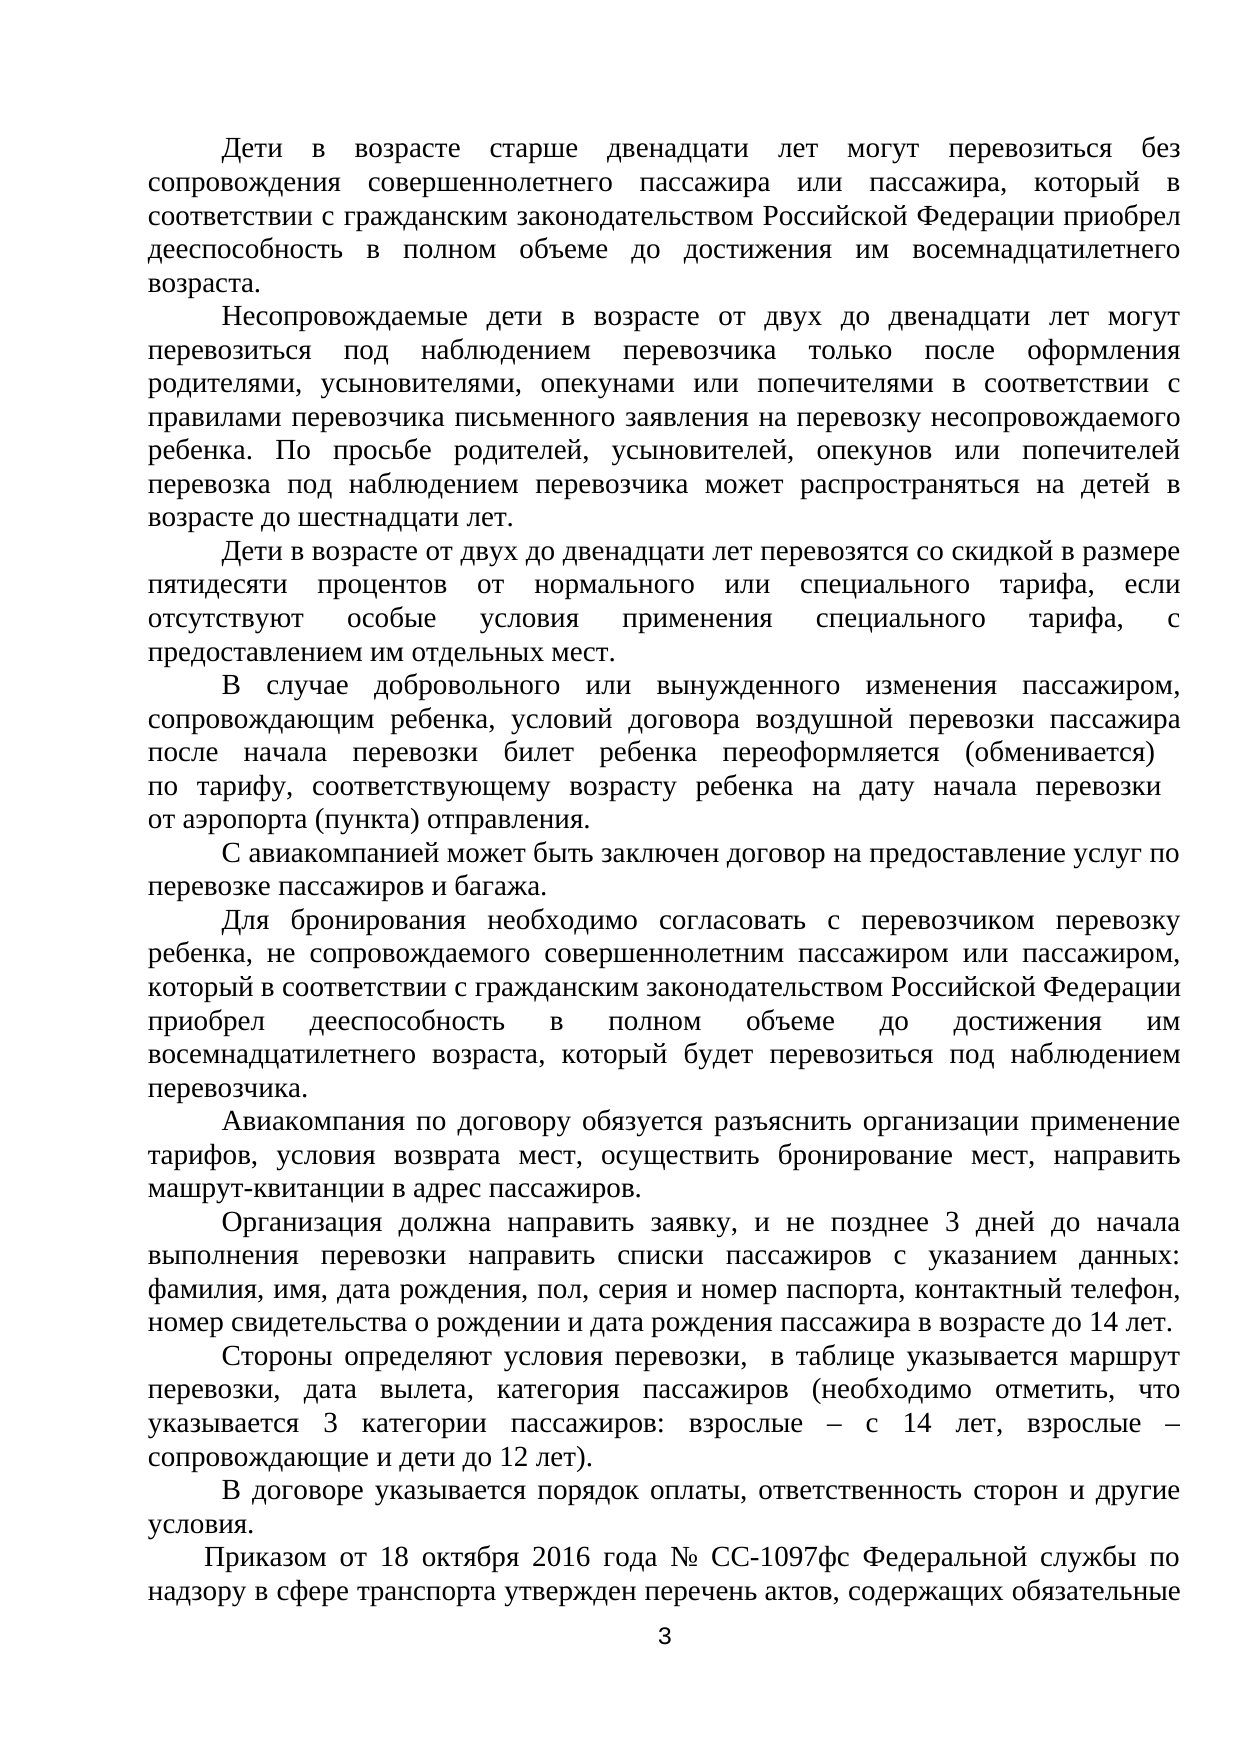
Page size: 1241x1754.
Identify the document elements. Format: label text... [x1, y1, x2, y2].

text Для бронирования необходимо согласовать с перевозчиком перевозку ребенка, не сопровождаемого совершеннолетним пассажиром или пассажиром, который в соответствии с гражданским законодательством Российской Федерации приобрел дееспособность в полном объеме до достижения им восемнадцатилетнего возраста, который будет перевозиться под наблюдением перевозчика. [148, 902, 1181, 1103]
text В случае добровольного или вынужденного изменения пассажиром, сопровождающим ребенка, условий договора воздушной перевозки пассажира после начала перевозки билет ребенка переоформляется (обменивается) по тарифу, соответствующему возрасту ребенка на дату начала перевозки от аэропорта (пункта) отправления. [148, 667, 1181, 835]
text Авиакомпания по договору обязуется разъяснить организации применение тарифов, условия возврата мест, осуществить бронирование мест, направить машрут-квитанции в адрес пассажиров. [148, 1103, 1181, 1204]
text Стороны определяют условия перевозки, в таблице указывается маршрут перевозки, дата вылета, категория пассажиров (необходимо отметить, что указывается 3 категории пассажиров: взрослые – с 14 лет, взрослые – сопровождающие и дети до 12 лет). [148, 1338, 1181, 1472]
text Несопровождаемые дети в возрасте от двух до двенадцати лет могут перевозиться под наблюдением перевозчика только после оформления родителями, усыновителями, опекунами или попечителями в соответствии с правилами перевозчика письменного заявления на перевозку несопровождаемого ребенка. По просьбе родителей, усыновителей, опекунов или попечителей перевозка под наблюдением перевозчика может распространяться на детей в возрасте до шестнадцати лет. [148, 298, 1181, 533]
text Дети в возрасте от двух до двенадцати лет перевозятся со скидкой в размере пятидесяти процентов от нормального или специального тарифа, если отсутствуют особые условия применения специального тарифа, с предоставлением им отдельных мест. [148, 533, 1181, 667]
text Дети в возрасте старше двенадцати лет могут перевозиться без сопровождения совершеннолетнего пассажира или пассажира, который в соответствии с гражданским законодательством Российской Федерации приобрел дееспособность в полном объеме до достижения им восемнадцатилетнего возраста. [148, 131, 1181, 298]
text Организация должна направить заявку, и не позднее 3 дней до начала выполнения перевозки направить списки пассажиров с указанием данных: фамилия, имя, дата рождения, пол, серия и номер паспорта, контактный телефон, номер свидетельства о рождении и дата рождения пассажира в возрасте до 14 лет. [148, 1204, 1181, 1338]
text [148, 1539, 1181, 1606]
text В договоре указывается порядок оплаты, ответственность сторон и другие условия. [148, 1472, 1181, 1539]
text С авиакомпанией может быть заключен договор на предоставление услуг по перевозке пассажиров и багажа. [148, 835, 1181, 902]
